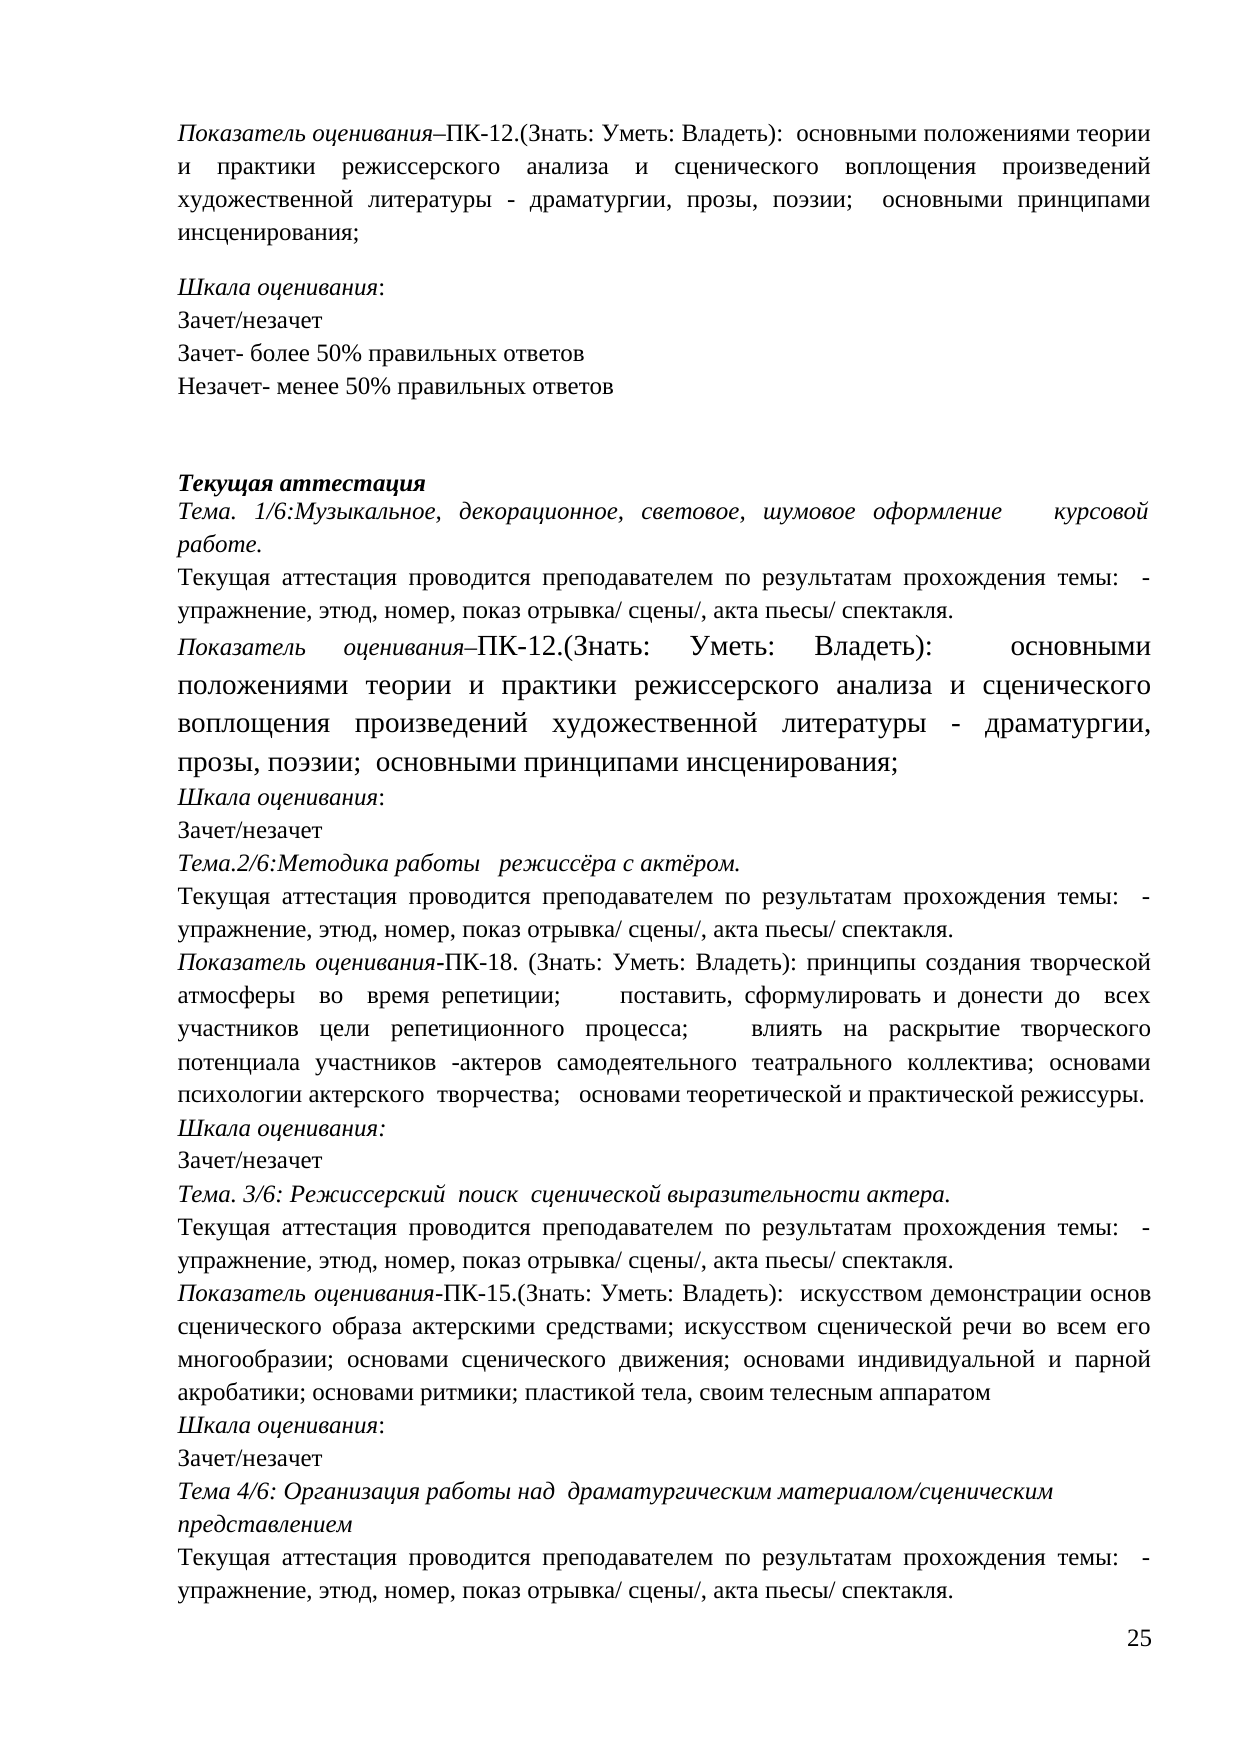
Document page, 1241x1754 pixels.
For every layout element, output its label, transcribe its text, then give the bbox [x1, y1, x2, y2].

text Текущая аттестация [177, 470, 1152, 496]
text Показатель оценивания-ПК-15.(Знать: Уметь: Владеть): искусством демонстрации основ сценического образа актерскими средствами; искусством сценической речи во всем его многообразии; основами сценического движения; основами индивидуальной и парной акробатики; основами ритмики; пластикой тела, своим телесным аппаратом [177, 1278, 1152, 1406]
text Тема. 1/6:Музыкальное, декорационное, световое, шумовое оформление курсовой работе. [177, 496, 1152, 558]
text Зачет/незачет [177, 815, 1152, 844]
text Зачет/незачет [177, 1443, 1152, 1472]
text Зачет/незачет [177, 1146, 1152, 1174]
text Зачет- более 50% правильных ответов [177, 338, 1152, 367]
text Тема. 3/6: Режиссерский поиск сценической выразительности актера. [177, 1179, 1152, 1207]
text Незачет- менее 50% правильных ответов [177, 371, 1152, 400]
text Тема.2/6:Методика работы режиссёра с актёром. [177, 848, 1152, 877]
text Показатель оценивания–ПК-12.(Знать: Уметь: Владеть): основными положениями теории и практики режиссерского анализа и сценического воплощения произведений художественной литературы - драматургии, прозы, поэзии; основными принципами инсценирования; [177, 628, 1152, 777]
text Шкала оценивания: [177, 1410, 1152, 1438]
text Показатель оценивания-ПК-18. (Знать: Уметь: Владеть): принципы создания творческой атмосферы во время репетиции; поставить, сформулировать и донести до всех участников цели репетиционного процесса; влиять на раскрытие творческого потенциала участников -актеров самодеятельного театрального коллектива; основами психологии актерского творчества; основами теоретической и практической режиссуры. [177, 947, 1152, 1108]
text Шкала оценивания: [177, 272, 1152, 301]
text Показатель оценивания–ПК-12.(Знать: Уметь: Владеть): основными положениями теории и практики режиссерского анализа и сценического воплощения произведений художественной литературы - драматургии, прозы, поэзии; основными принципами инсценирования; [177, 118, 1152, 246]
text Зачет/незачет [177, 305, 1152, 334]
text Шкала оценивания: [177, 1113, 1152, 1141]
text Шкала оценивания: [177, 782, 1152, 811]
text Тема 4/6: Организация работы над драматургическим материалом/сценическим представлением [177, 1476, 1152, 1538]
